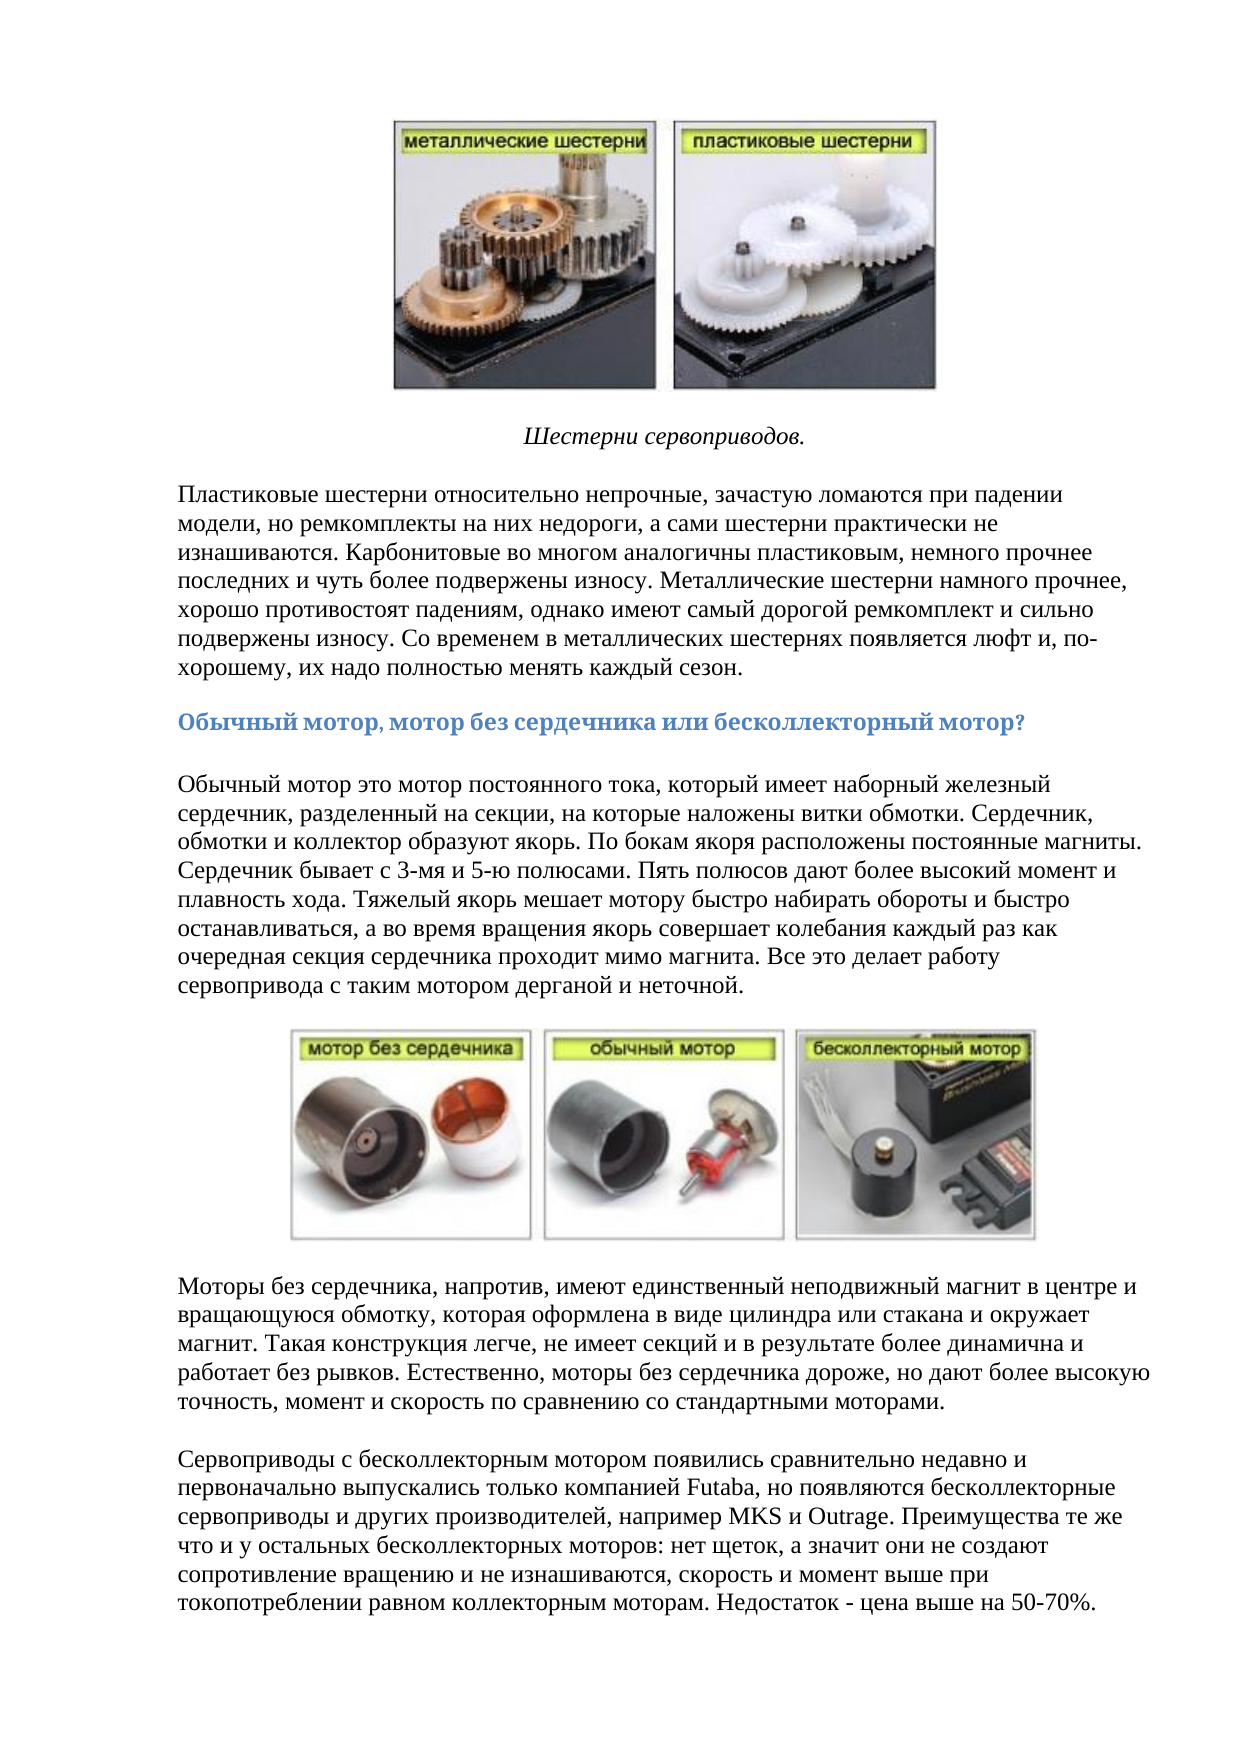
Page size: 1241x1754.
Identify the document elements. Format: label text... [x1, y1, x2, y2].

text Шестерни сервоприводов. [177, 421, 1152, 450]
picture [391, 118, 938, 392]
text Сервоприводы с бесколлекторным мотором появились сравнительно недавно и первоначально выпускались только компанией Futaba, но появляются бесколлекторные сервоприводы и других производителей, например MKS и Outrage. Преимущества те же что и у остальных бесколлекторных моторов: нет щеток, а значит они не создают сопротивление вращению и не изнашиваются, скорость и момент выше при токопотреблении равном коллекторным моторам. Недостаток - цена выше на 50-70%. [177, 1444, 1152, 1616]
text Пластиковые шестерни относительно непрочные, зачастую ломаются при падении модели, но ремкомплекты на них недороги, а сами шестерни практически не изнашиваются. Карбонитовые во многом аналогичны пластиковым, немного прочнее последних и чуть более подвержены износу. Металлические шестерни намного прочнее, хорошо противостоят падениям, однако имеют самый дорогой ремкомплект и сильно подвержены износу. Со временем в металлических шестернях появляется люфт и, по-хорошему, их надо полностью менять каждый сезон. [177, 479, 1152, 680]
text Обычный мотор это мотор постоянного тока, который имеет наборный железный сердечник, разделенный на секции, на которые наложены витки обмотки. Сердечник, обмотки и коллектор образуют якорь. По бокам якоря расположены постоянные магниты. Сердечник бывает с 3-мя и 5-ю полюсами. Пять полюсов дают более высокий момент и плавность хода. Тяжелый якорь мешает мотору быстро набирать обороты и быстро останавливаться, а во время вращения якорь совершает колебания каждый раз как очередная секция сердечника проходит мимо магнита. Все это делает работу сервопривода с таким мотором дерганой и неточной. [177, 769, 1152, 999]
picture [289, 1028, 1040, 1242]
subtitle Обычный мотор, мотор без сердечника или бесколлекторный мотор? [177, 709, 1152, 736]
text Моторы без сердечника, напротив, имеют единственный неподвижный магнит в центре и вращающуюся обмотку, которая оформлена в виде цилиндра или стакана и окружает магнит. Такая конструкция легче, не имеет секций и в результате более динамична и работает без рывков. Естественно, моторы без сердечника дороже, но дают более высокую точность, момент и скорость по сравнению со стандартными моторами. [177, 1271, 1152, 1414]
